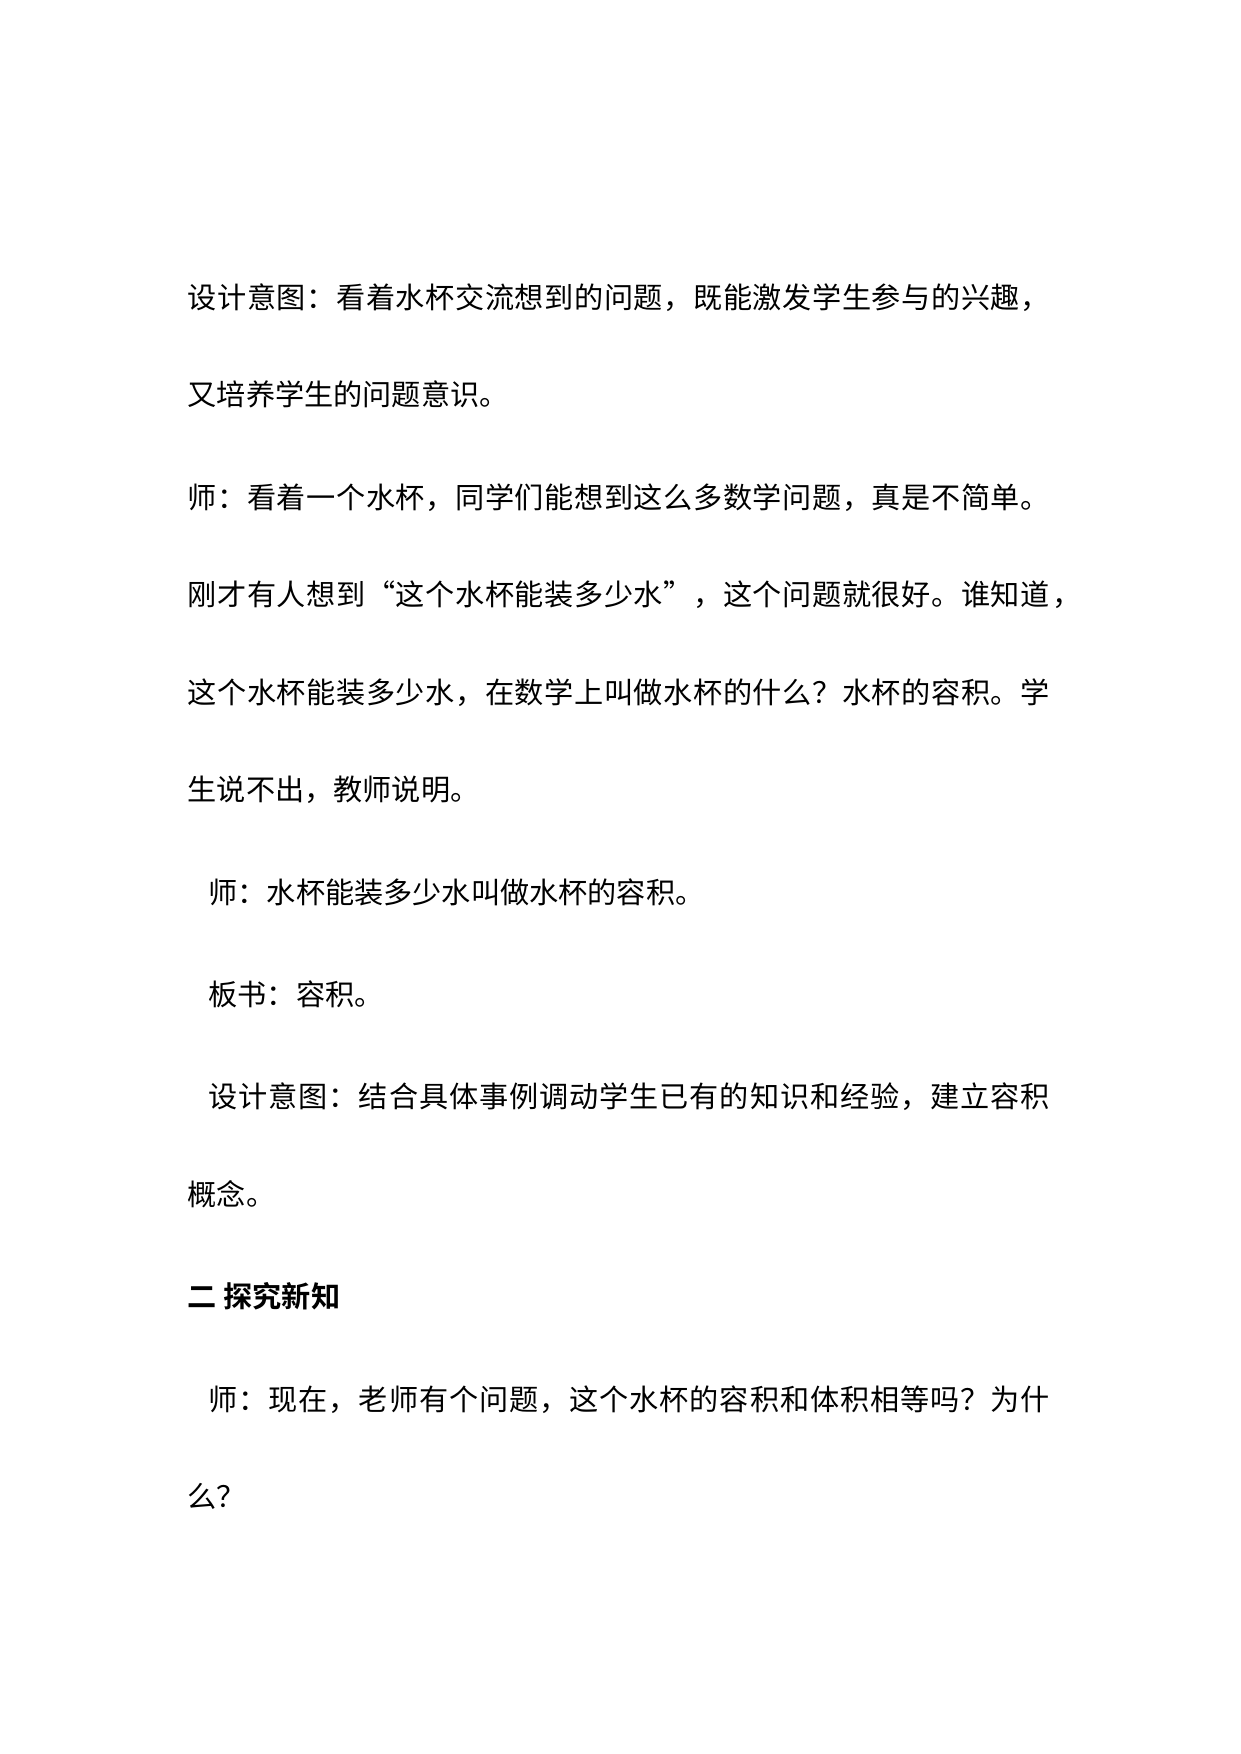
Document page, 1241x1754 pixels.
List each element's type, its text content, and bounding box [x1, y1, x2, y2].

text 设计意图：看着水杯交流想到的问题，既能激发学生参与的兴趣，又培养学生的问题意识。 [187, 263, 1053, 426]
text 二 探究新知 [187, 1262, 1053, 1327]
text 设计意图：结合具体事例调动学生已有的知识和经验，建立容积概念。 [187, 1063, 1053, 1225]
text 板书：容积。 [187, 960, 1053, 1025]
text 师：水杯能装多少水叫做水杯的容积。 [187, 858, 1053, 923]
text 师：现在，老师有个问题，这个水杯的容积和体积相等吗？为什么？ [187, 1365, 1053, 1527]
text 师：看着一个水杯，同学们能想到这么多数学问题，真是不简单。刚才有人想到“这个水杯能装多少水”，这个问题就很好。谁知道，这个水杯能装多少水，在数学上叫做水杯的什么？水杯的容积。学生说不出，教师说明。 [187, 463, 1053, 820]
